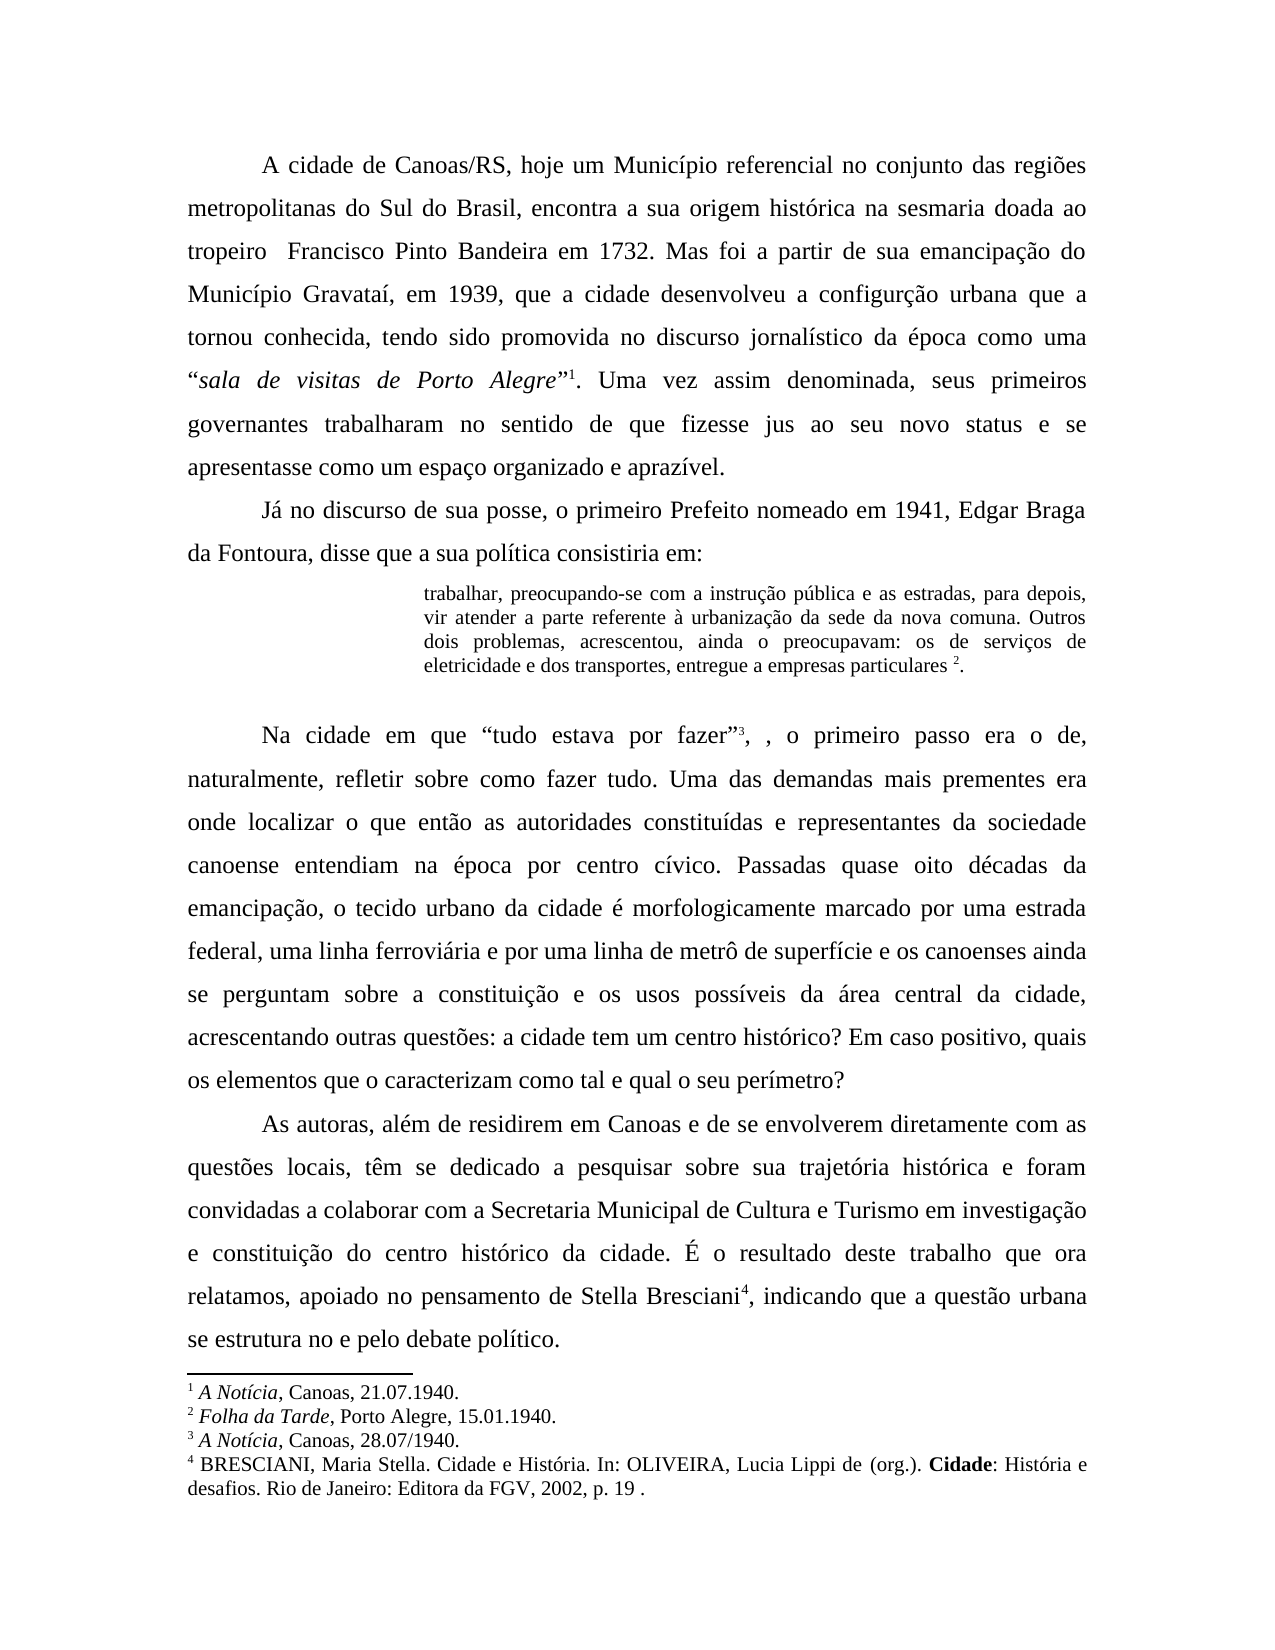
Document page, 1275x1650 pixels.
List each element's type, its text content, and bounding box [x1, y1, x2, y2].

text A cidade de Canoas/RS, hoje um Município referencial no conjunto das regiões metropolitanas do Sul do Brasil, encontra a sua origem histórica na sesmaria doada ao tropeiro Francisco Pinto Bandeira em 1732. Mas foi a partir de sua emancipação do Município Gravataí, em 1939, que a cidade desenvolveu a configurção urbana que a tornou conhecida, tendo sido promovida no discurso jornalístico da época como uma “sala de visitas de Porto Alegre”. Uma vez assim denominada, seus primeiros governantes trabalharam no sentido de que fizesse jus ao seu novo status e se apresentasse como um espaço organizado e aprazível. [187, 150, 1087, 481]
text Já no discurso de sua posse, o primeiro Prefeito nomeado em 1941, Edgar Braga da Fontoura, disse que a sua política consistiria em: [187, 495, 1087, 567]
text As autoras, além de residirem em Canoas e de se envolverem diretamente com as questões locais, têm se dedicado a pesquisar sobre sua trajetória histórica e foram convidadas a colaborar com a Secretaria Municipal de Cultura e Turismo em investigação e constituição do centro histórico da cidade. É o resultado deste trabalho que ora relatamos, apoiado no pensamento de Stella Bresciani, indicando que a questão urbana se estrutura no e pelo debate político. [187, 1109, 1087, 1353]
text Na cidade em que “tudo estava por fazer”, , o primeiro passo era o de, naturalmente, refletir sobre como fazer tudo. Uma das demandas mais prementes era onde localizar o que então as autoridades constituídas e representantes da sociedade canoense entendiam na época por centro cívico. Passadas quase oito décadas da emancipação, o tecido urbano da cidade é morfologicamente marcado por uma estrada federal, uma linha ferroviária e por uma linha de metrô de superfície e os canoenses ainda se perguntam sobre a constituição e os usos possíveis da área central da cidade, acrescentando outras questões: a cidade tem um centro histórico? Em caso positivo, quais os elementos que o caracterizam como tal e qual o seu perímetro? [187, 721, 1087, 1094]
text trabalhar, preocupando-se com a instrução pública e as estradas, para depois, vir atender a parte referente à urbanização da sede da nova comuna. Outros dois problemas, acrescentou, ainda o preocupavam: os de serviços de eletricidade e dos transportes, entregue a empresas particulares . [424, 581, 1087, 677]
